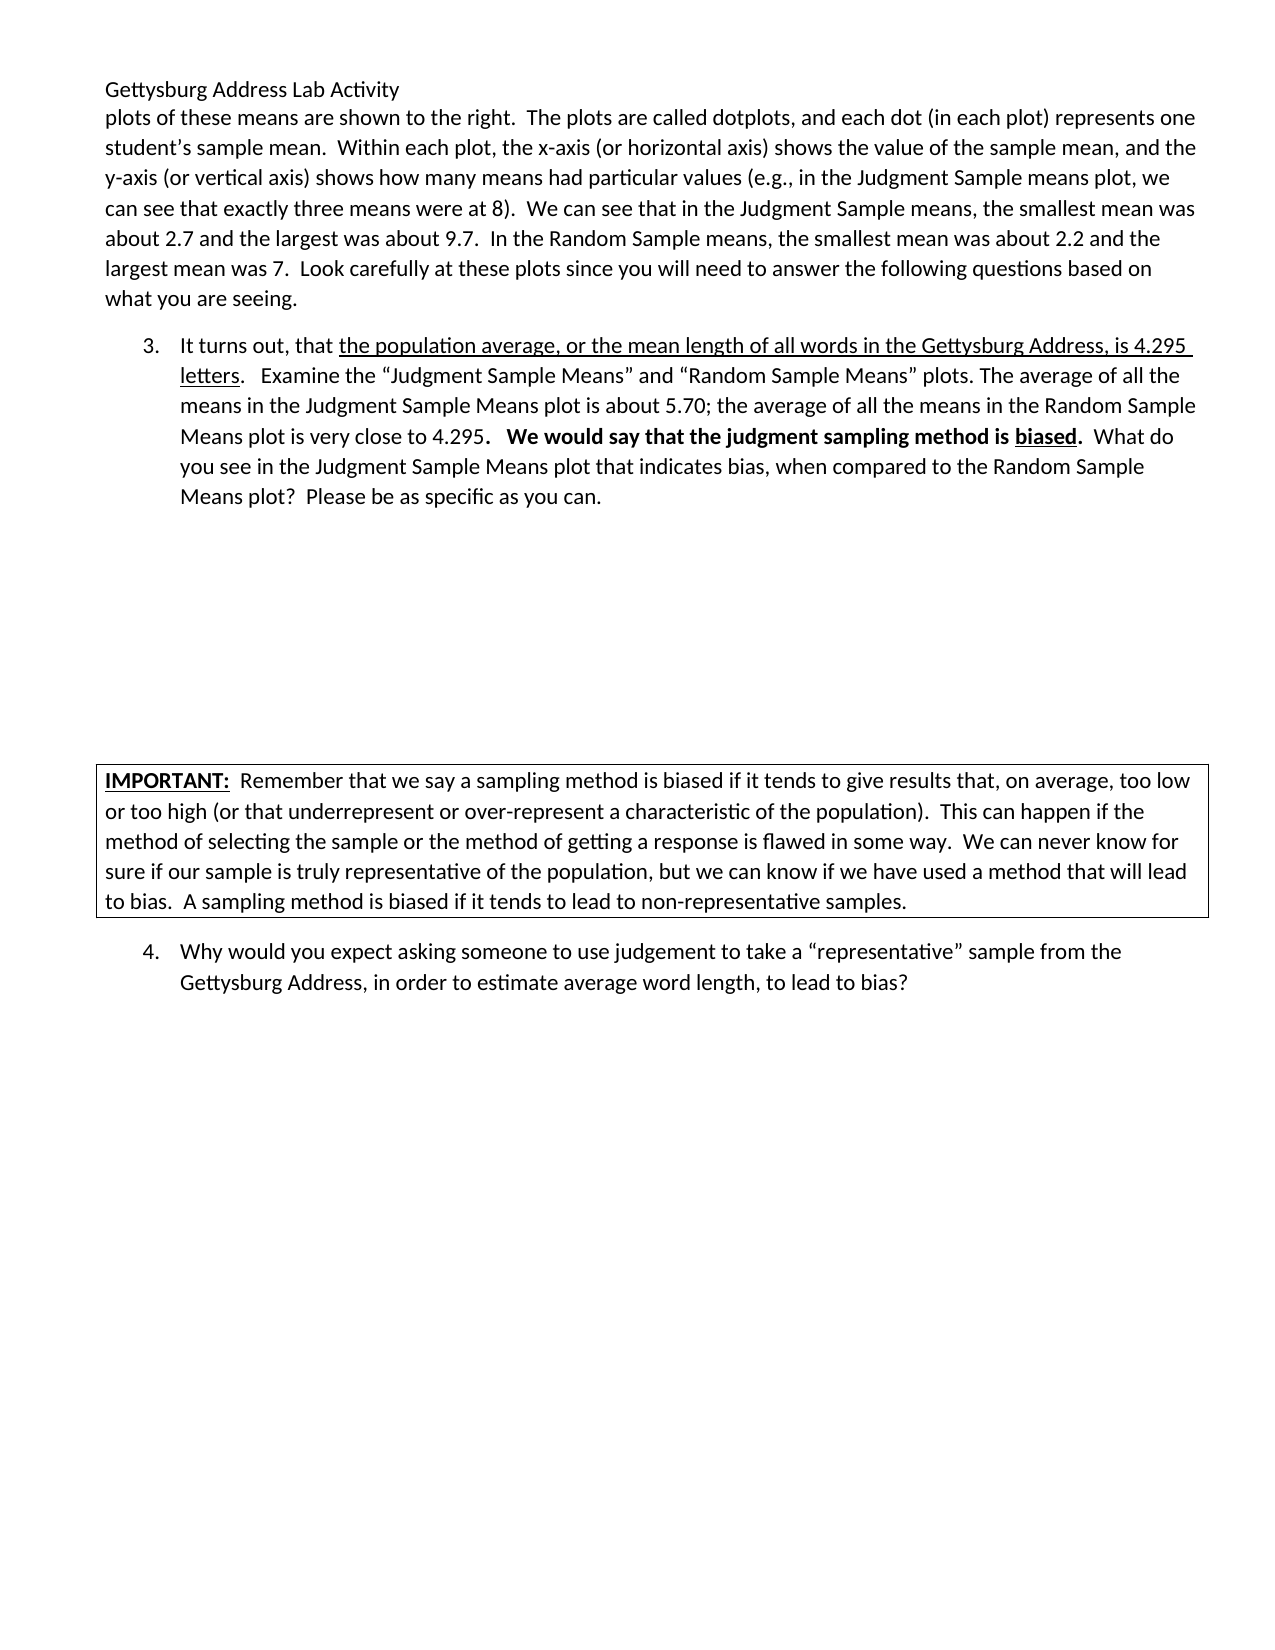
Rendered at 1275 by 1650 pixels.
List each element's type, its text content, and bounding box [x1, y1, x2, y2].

text IMPORTANT: Remember that we say a sampling method is biased if it tends to give results that, on average, too low or too high (or that underrepresent or over-represent a characteristic of the population). This can happen if the method of selecting the sample or the method of getting a response is flawed in some way. We can never know for sure if our sample is truly representative of the population, but we can know if we have used a method that will lead to bias. A sampling method is biased if it tends to lead to non-representative samples. [97, 765, 1208, 917]
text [105, 103, 1200, 312]
list It turns out, that the population average, or the mean length of all words in the Gettysburg Address, is 4.295 letters. Examine the “Judgment Sample Means” and “Random Sample Means” plots. The average of all the means in the Judgment Sample Means plot is about 5.70; the average of all the means in the Random Sample Means plot is very close to 4.295. We would say that the judgment sampling method is biased. What do you see in the Judgment Sample Means plot that indicates bias, when compared to the Random Sample Means plot? Please be as specific as you can. [142, 331, 1200, 510]
list Why would you expect asking someone to use judgement to take a “representative” sample from the Gettysburg Address, in order to estimate average word length, to lead to bias? [142, 937, 1200, 996]
